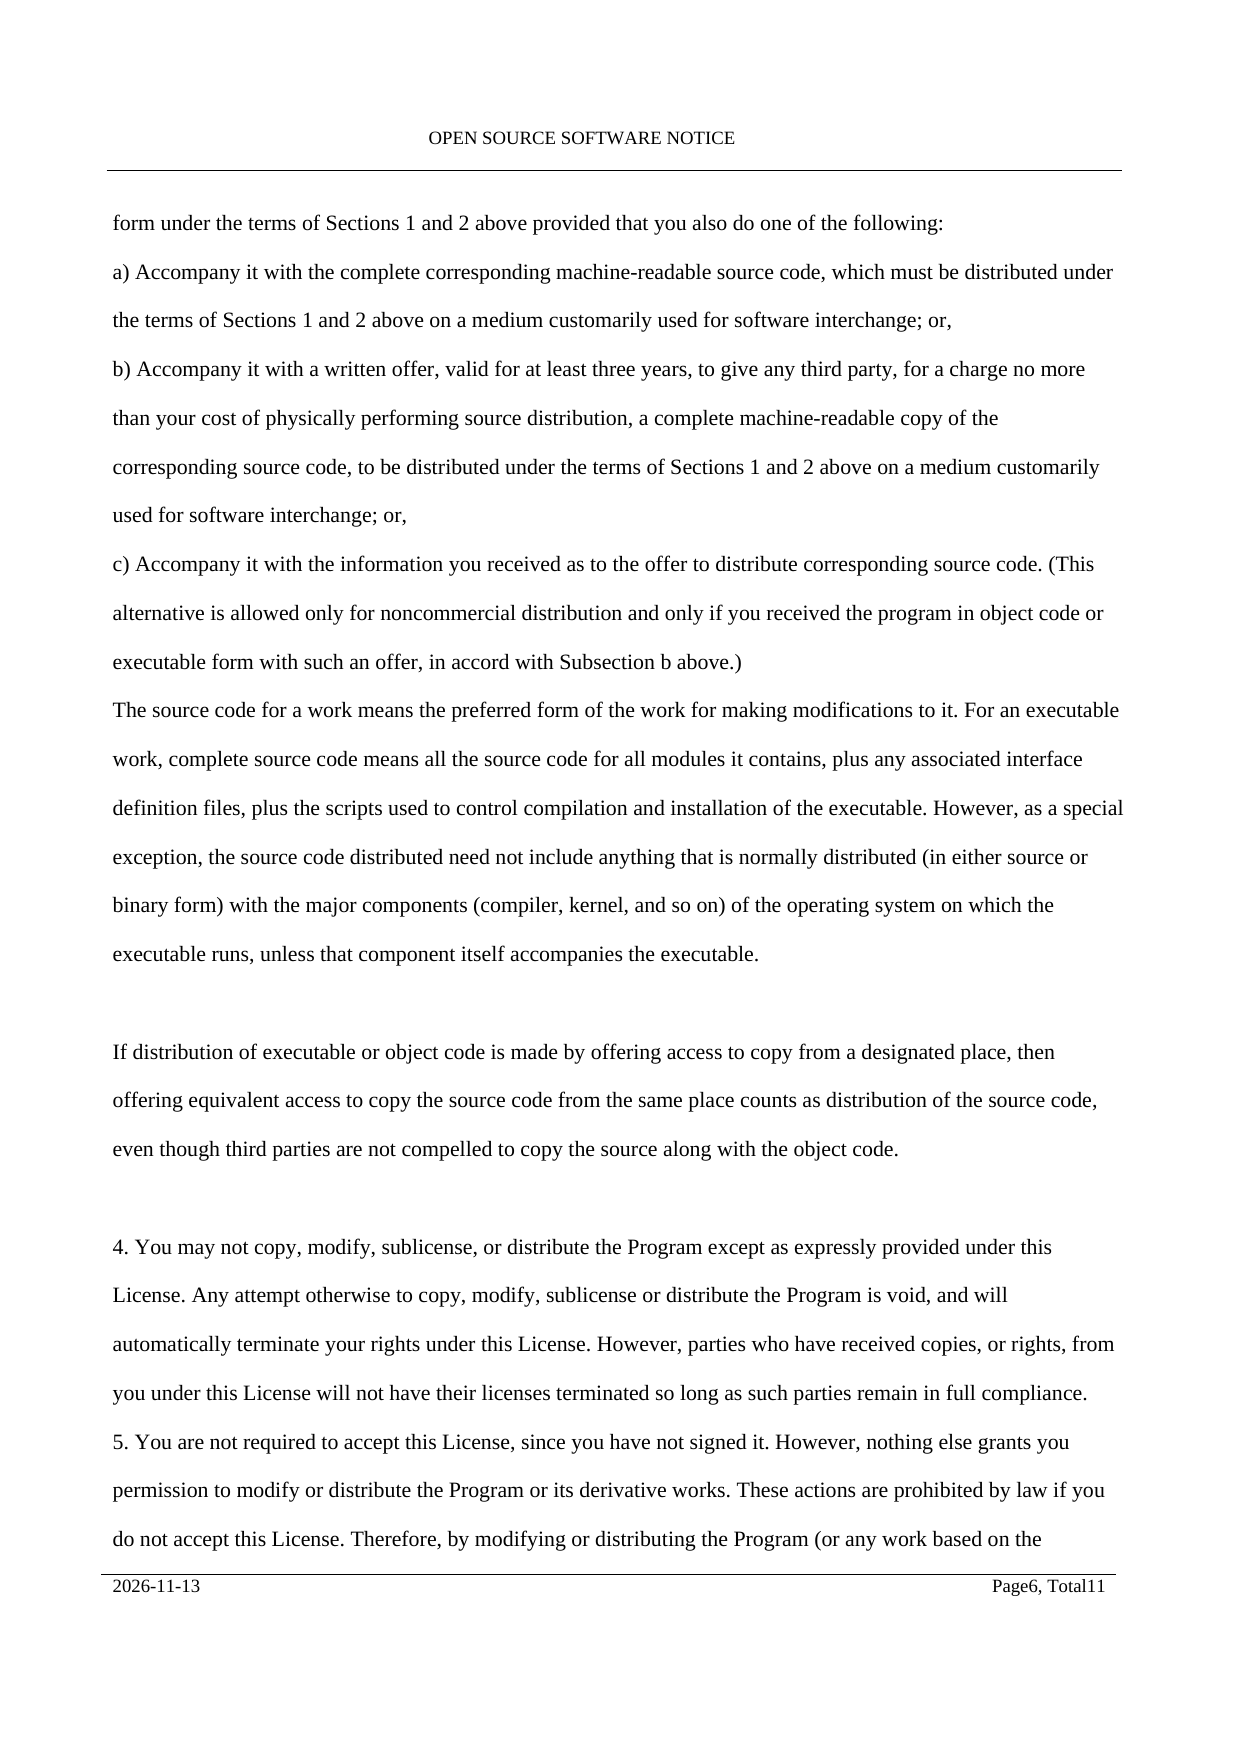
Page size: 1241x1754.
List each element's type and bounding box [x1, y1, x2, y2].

text [112, 206, 1128, 1555]
